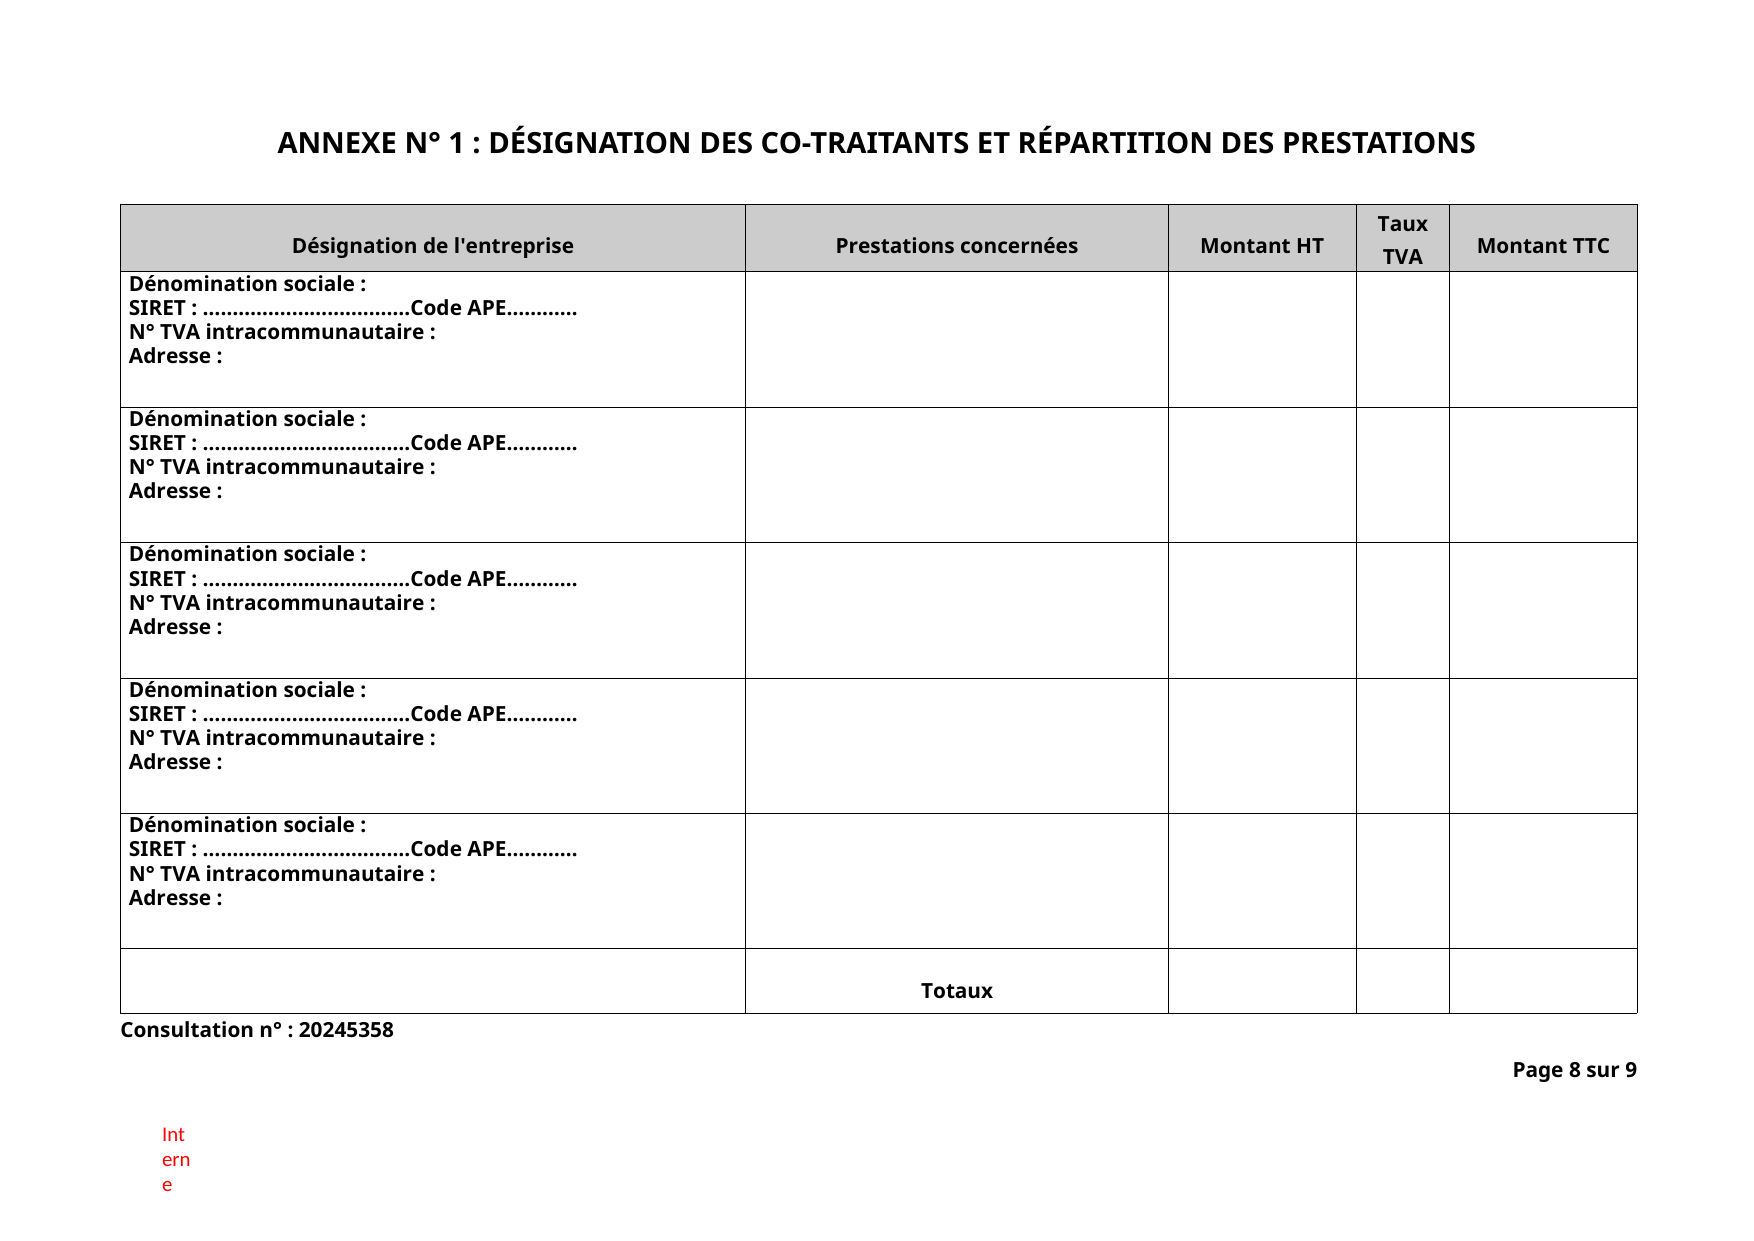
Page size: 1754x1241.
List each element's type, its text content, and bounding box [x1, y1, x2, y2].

table_cell [746, 272, 1168, 407]
table_cell [1450, 543, 1637, 677]
table_cell Dénomination sociale : SIRET : ………………………….….Code APE………… N° TVA intracommunautaire : Adresse : [121, 408, 745, 542]
table_cell [1169, 408, 1356, 542]
table_header Montant TTC [1450, 205, 1637, 271]
table_cell [1169, 679, 1356, 813]
table_cell [1450, 679, 1637, 813]
table_header Désignation de l'entreprise [121, 205, 745, 271]
table_cell [1357, 408, 1449, 542]
subtitle ANNEXE N° 1 : DÉSIGNATION DES CO-TRAITANTS ET RÉPARTITION DES PRESTATIONS [120, 122, 1634, 162]
table_cell [121, 949, 745, 1013]
table_cell [746, 679, 1168, 813]
table_header Montant HT [1169, 205, 1356, 271]
table_cell [746, 543, 1168, 677]
table_header Prestations concernées [746, 205, 1168, 271]
table_cell [1357, 543, 1449, 677]
table_cell [1169, 814, 1356, 948]
table_cell Dénomination sociale : SIRET : ………………………….….Code APE………… N° TVA intracommunautaire : Adresse : [121, 814, 745, 948]
table_cell [1450, 272, 1637, 407]
table_cell [1357, 814, 1449, 948]
table_cell Totaux [746, 949, 1168, 1013]
table_cell [1450, 814, 1637, 948]
table_cell [746, 408, 1168, 542]
table_cell [1450, 949, 1637, 1013]
table_cell Dénomination sociale : SIRET : ………………………….….Code APE………… N° TVA intracommunautaire : Adresse : [121, 679, 745, 813]
table_cell [1357, 679, 1449, 813]
table_cell [1169, 949, 1356, 1013]
table_cell Dénomination sociale : SIRET : ………………………….….Code APE………… N° TVA intracommunautaire : Adresse : [121, 543, 745, 677]
table_cell [1357, 272, 1449, 407]
table_cell [1169, 543, 1356, 677]
table_cell Dénomination sociale : SIRET : ………………………….….Code APE………… N° TVA intracommunautaire : Adresse : [121, 272, 745, 407]
table_cell [746, 814, 1168, 948]
table_header Taux TVA [1357, 205, 1449, 271]
table_cell [1357, 949, 1449, 1013]
table_cell [1450, 408, 1637, 542]
table_cell [1169, 272, 1356, 407]
